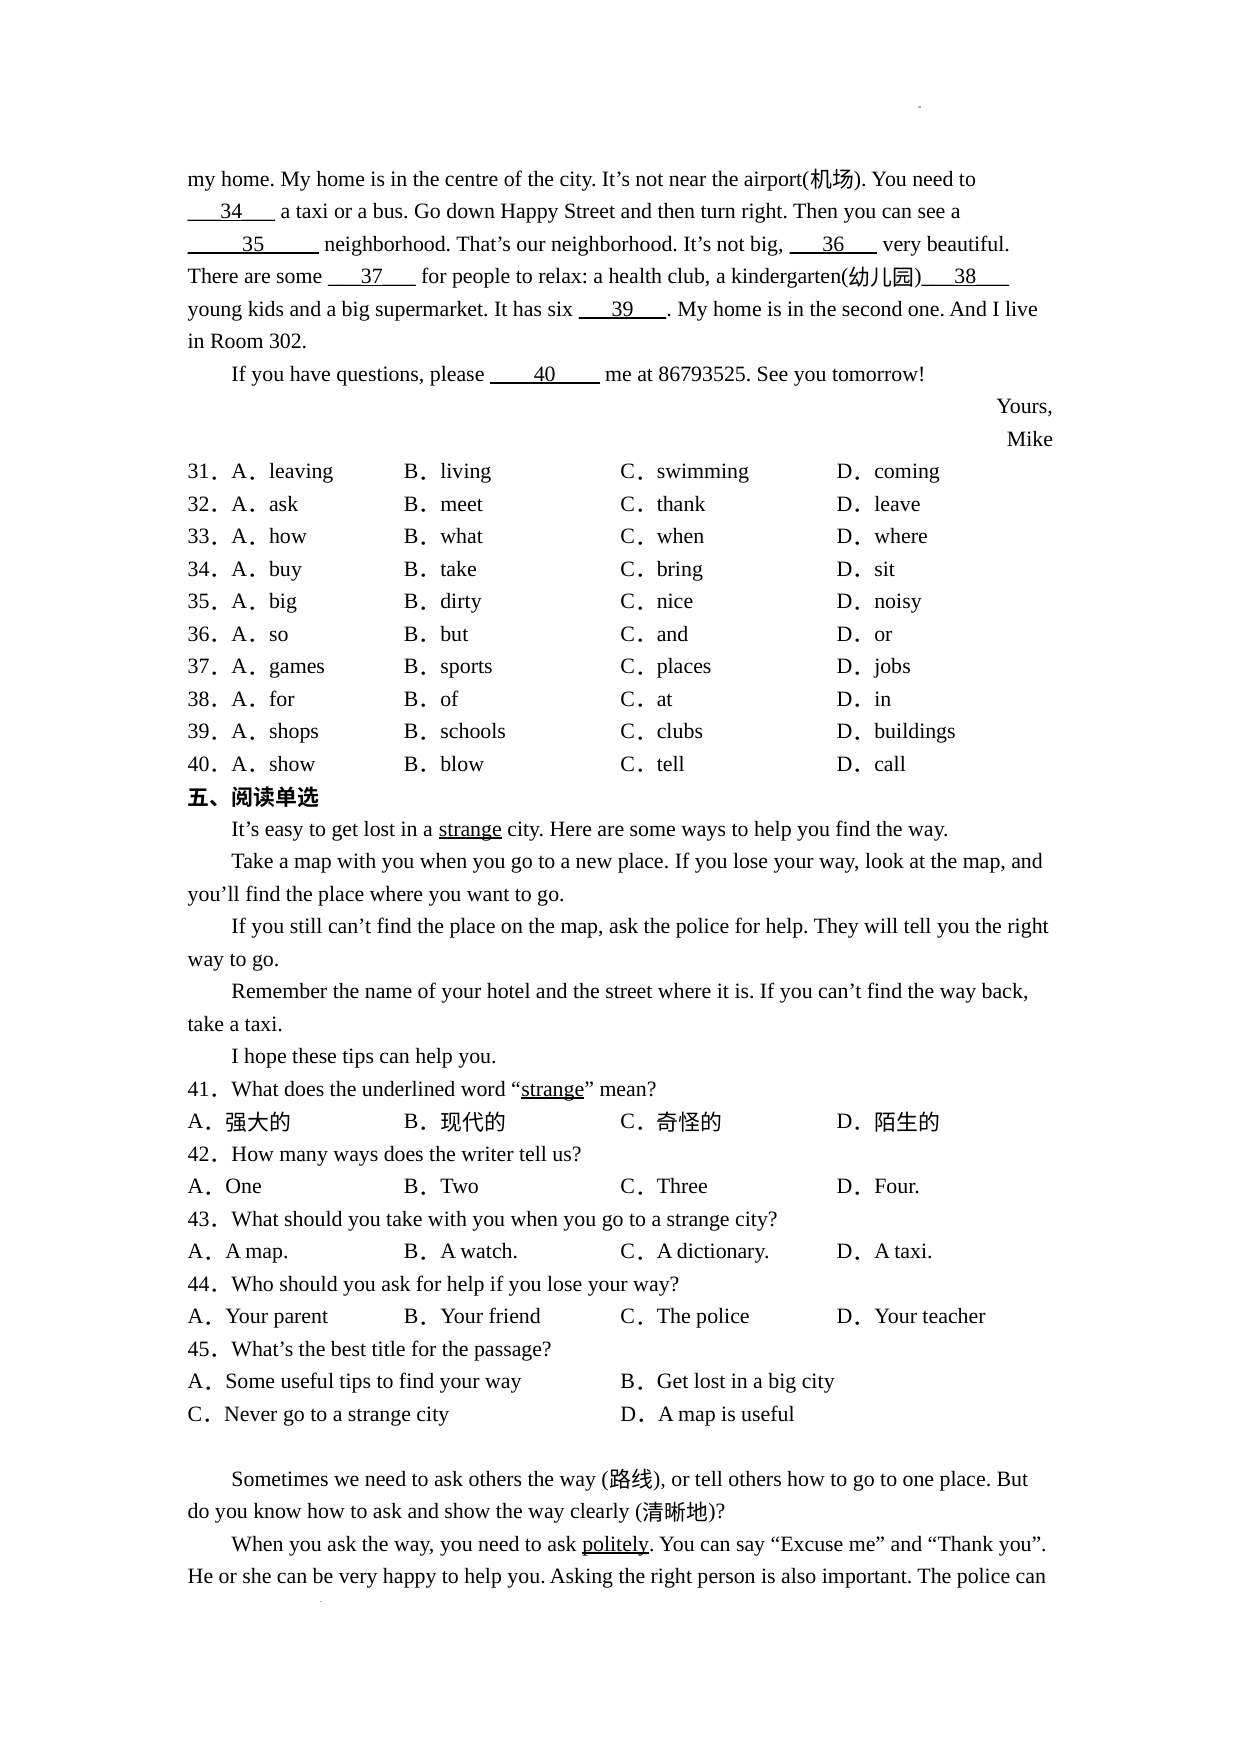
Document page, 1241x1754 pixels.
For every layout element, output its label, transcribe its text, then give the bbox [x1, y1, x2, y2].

text 34．A．buy B．take C．bring D．sit [187, 552, 1053, 584]
text Remember the name of your hotel and the street where it is. If you can’t find the way back, take a taxi. [187, 974, 1053, 1039]
text A．A map. B．A watch. C．A dictionary. D．A taxi. [187, 1234, 1053, 1267]
text It’s easy to get lost in a strange city. Here are some ways to help you find the way. [187, 812, 1053, 844]
text 38．A．for B．of C．at D．in [187, 682, 1053, 714]
text 44．Who should you ask for help if you lose your way? [187, 1267, 1053, 1299]
text Mike [187, 422, 1053, 454]
text 37．A．games B．sports C．places D．jobs [187, 649, 1053, 682]
text 41．What does the underlined word “strange” mean? [187, 1072, 1053, 1104]
text 31．A．leaving B．living C．swimming D．coming [187, 454, 1053, 487]
text Yours, [187, 389, 1053, 422]
text 40．A．show B．blow C．tell D．call [187, 747, 1053, 779]
text If you still can’t find the place on the map, ask the police for help. They will tell you the right way to go. [187, 909, 1053, 974]
text C．Never go to a strange city D．A map is useful [187, 1397, 1053, 1429]
text 35．A．big B．dirty C．nice D．noisy [187, 584, 1053, 617]
text 32．A．ask B．meet C．thank D．leave [187, 487, 1053, 519]
text 43．What should you take with you when you go to a strange city? [187, 1202, 1053, 1234]
text Sometimes we need to ask others the way (路线), or tell others how to go to one place. But do you know how to ask and show the way clearly (清晰地)? [187, 1462, 1053, 1527]
text I hope these tips can help you. [187, 1039, 1053, 1072]
text 36．A．so B．but C．and D．or [187, 617, 1053, 649]
text 五、阅读单选 [187, 779, 1053, 812]
text If you have questions, please ____40____ me at 86793525. See you tomorrow! [187, 357, 1053, 389]
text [187, 162, 1053, 357]
text 33．A．how B．what C．when D．where [187, 519, 1053, 552]
text 39．A．shops B．schools C．clubs D．buildings [187, 714, 1053, 747]
text Take a map with you when you go to a new place. If you lose your way, look at the map, and you’ll find the place where you want to go. [187, 844, 1053, 909]
text 45．What’s the best title for the passage? [187, 1332, 1053, 1364]
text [187, 1527, 1053, 1592]
text 42．How many ways does the writer tell us? [187, 1137, 1053, 1169]
text A．One B．Two C．Three D．Four. [187, 1169, 1053, 1202]
text A．强大的 B．现代的 C．奇怪的 D．陌生的 [187, 1104, 1053, 1137]
text A．Some useful tips to find your way B．Get lost in a big city [187, 1364, 1053, 1397]
text A．Your parent B．Your friend C．The police D．Your teacher [187, 1299, 1053, 1332]
